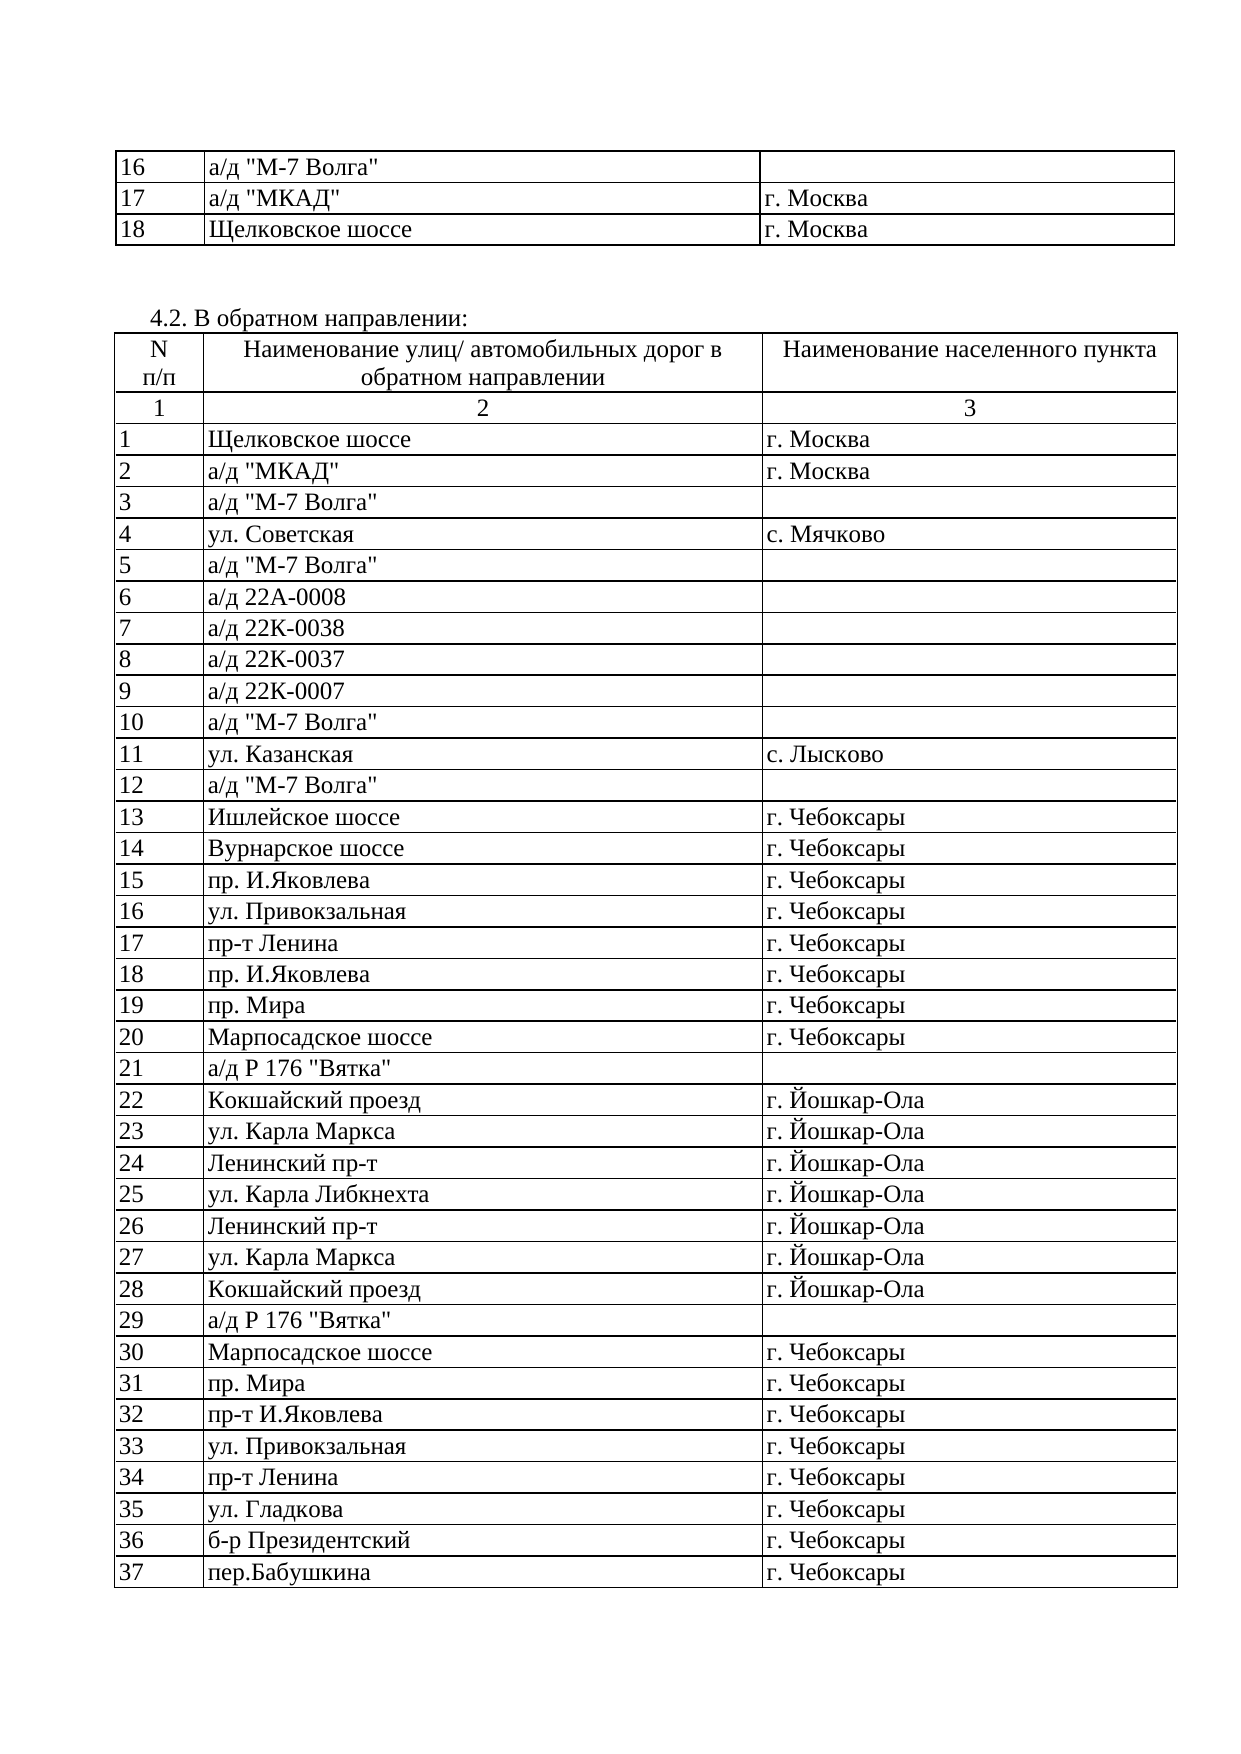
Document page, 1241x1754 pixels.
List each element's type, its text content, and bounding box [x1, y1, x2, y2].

table_cell [763, 674, 1177, 706]
table_cell [763, 549, 1177, 580]
table_cell пр. И.Яковлева [204, 865, 762, 894]
table_cell а/д 22К-0007 [204, 676, 762, 706]
table_cell г. Чебоксары [763, 1020, 1177, 1052]
table_cell а/д 22А-0008 [204, 582, 762, 611]
table_cell 18 [117, 215, 204, 244]
table_cell 17 [117, 183, 204, 213]
table_header Наименование населенного пункта [763, 334, 1177, 391]
table_cell 9 [115, 675, 203, 706]
table_cell Ишлейское шоссе [204, 802, 762, 832]
table_cell 13 [115, 801, 203, 832]
table_cell [763, 643, 1177, 674]
table_cell 31 [115, 1368, 203, 1398]
table_cell 30 [115, 1336, 203, 1366]
table_cell 26 [115, 1210, 203, 1241]
table_cell г. Чебоксары [763, 800, 1177, 832]
table_cell 16 [115, 896, 203, 926]
table_cell пр-т Ленина [204, 1462, 762, 1492]
table_cell ул. Привокзальная [204, 1431, 762, 1461]
table_cell г. Йошкар-Ола [763, 1272, 1177, 1303]
table_cell 1 [115, 424, 203, 454]
table_cell а/д "МКАД" [205, 183, 759, 213]
table_cell а/д Р 176 "Вятка" [204, 1305, 762, 1335]
table_cell г. Чебоксары [763, 1524, 1177, 1555]
table_cell ул. Казанская [204, 739, 762, 769]
table_cell г. Чебоксары [763, 1429, 1177, 1461]
table_cell а/д 22К-0038 [204, 613, 762, 643]
table_cell а/д Р 176 "Вятка" [204, 1053, 762, 1083]
table_cell 8 [115, 644, 203, 674]
table_cell а/д "МКАД" [204, 456, 762, 486]
table_cell [761, 152, 1174, 181]
table_cell 2 [115, 455, 203, 486]
table_cell г. Йошкар-Ола [763, 1146, 1177, 1178]
table_cell а/д "М-7 Волга" [204, 487, 762, 517]
table_cell б-р Президентский [204, 1525, 762, 1555]
table_cell 22 [115, 1084, 203, 1115]
table_cell [763, 580, 1177, 611]
table_cell 14 [115, 833, 203, 863]
table_cell г. Чебоксары [763, 1366, 1177, 1398]
table_header N п/п [115, 334, 203, 391]
table_cell [763, 1304, 1177, 1335]
table_cell ул. Карла Маркса [204, 1242, 762, 1272]
table_cell г. Чебоксары [763, 1461, 1177, 1492]
table_cell Щелковское шоссе [205, 215, 759, 244]
table_cell Ленинский пр-т [204, 1148, 762, 1178]
table_cell [763, 486, 1177, 517]
table_cell пер.Бабушкина [204, 1557, 762, 1587]
table_cell а/д 22К-0037 [204, 645, 762, 674]
table_cell 33 [115, 1430, 203, 1461]
table_cell 15 [115, 864, 203, 894]
text 4.2. В обратном направлении: [150, 303, 1090, 332]
table_cell 5 [115, 550, 203, 580]
table_cell г. Чебоксары [763, 1335, 1177, 1366]
table_cell 3 [763, 391, 1177, 423]
table_cell Марпосадское шоссе [204, 1337, 762, 1366]
table_cell 1 [115, 392, 203, 423]
table_cell 4 [115, 518, 203, 548]
table_cell г. Чебоксары [763, 926, 1177, 957]
table_cell ул. Карла Либкнехта [204, 1179, 762, 1209]
table_cell пр. Мира [204, 991, 762, 1020]
table_cell г. Чебоксары [763, 1492, 1177, 1524]
table_cell Марпосадское шоссе [204, 1022, 762, 1052]
table_cell 2 [204, 393, 762, 423]
table_cell с. Лысково [763, 737, 1177, 769]
table_cell 19 [115, 990, 203, 1020]
table_cell г. Чебоксары [763, 958, 1177, 989]
table_cell 17 [115, 927, 203, 957]
table_cell 18 [115, 959, 203, 989]
table_cell Кокшайский проезд [204, 1274, 762, 1303]
table_cell г. Москва [761, 183, 1174, 213]
table_cell г. Йошкар-Ола [763, 1209, 1177, 1241]
table_cell г. Чебоксары [763, 863, 1177, 894]
table_cell г. Йошкар-Ола [763, 1115, 1177, 1146]
table_cell 27 [115, 1242, 203, 1272]
table_cell ул. Советская [204, 519, 762, 548]
table_cell 28 [115, 1273, 203, 1303]
table_cell 21 [115, 1053, 203, 1083]
table_cell с. Мячково [763, 517, 1177, 548]
table_cell а/д "М-7 Волга" [204, 550, 762, 580]
table_cell [763, 1052, 1177, 1083]
table_cell пр. Мира [204, 1368, 762, 1398]
table_cell [763, 611, 1177, 643]
table_cell г. Москва [761, 215, 1174, 244]
table_cell 34 [115, 1462, 203, 1492]
table_cell г. Чебоксары [763, 895, 1177, 926]
table_cell 35 [115, 1493, 203, 1524]
table_cell а/д "М-7 Волга" [204, 770, 762, 800]
table_cell 10 [115, 707, 203, 737]
table_cell Щелковское шоссе [204, 424, 762, 454]
table_cell ул. Карла Маркса [204, 1116, 762, 1146]
table_cell г. Чебоксары [763, 1555, 1177, 1587]
table_cell г. Йошкар-Ола [763, 1083, 1177, 1115]
table_cell 29 [115, 1305, 203, 1335]
table_cell 25 [115, 1179, 203, 1209]
table_cell Вурнарское шоссе [204, 833, 762, 863]
table_cell Ленинский пр-т [204, 1211, 762, 1241]
table_cell г. Чебоксары [763, 1398, 1177, 1429]
table_cell г. Москва [763, 454, 1177, 486]
table_cell 37 [115, 1556, 203, 1587]
table_cell 6 [115, 581, 203, 611]
table_cell Кокшайский проезд [204, 1085, 762, 1115]
table_cell 11 [115, 738, 203, 769]
table_cell ул. Гладкова [204, 1494, 762, 1524]
table_cell г. Москва [763, 423, 1177, 454]
table_cell [763, 769, 1177, 800]
table_cell а/д "М-7 Волга" [204, 707, 762, 737]
table_header Наименование улиц/ автомобильных дорог в обратном направлении [204, 334, 762, 391]
table_cell 32 [115, 1399, 203, 1429]
table_cell 24 [115, 1147, 203, 1178]
table_cell г. Чебоксары [763, 832, 1177, 863]
table_cell г. Йошкар-Ола [763, 1241, 1177, 1272]
table_cell г. Йошкар-Ола [763, 1178, 1177, 1209]
table_cell 23 [115, 1116, 203, 1146]
table_cell пр-т Ленина [204, 928, 762, 957]
table_cell 7 [115, 613, 203, 643]
table_cell ул. Привокзальная [204, 896, 762, 926]
table_cell 36 [115, 1525, 203, 1555]
table_cell 16 [117, 152, 204, 181]
table_cell [763, 706, 1177, 737]
table_cell г. Чебоксары [763, 989, 1177, 1020]
table_cell пр-т И.Яковлева [204, 1400, 762, 1429]
table_cell 20 [115, 1021, 203, 1052]
table_cell а/д "М-7 Волга" [205, 152, 759, 181]
table_cell 12 [115, 770, 203, 800]
table_cell пр. И.Яковлева [204, 959, 762, 989]
table_cell 3 [115, 487, 203, 517]
